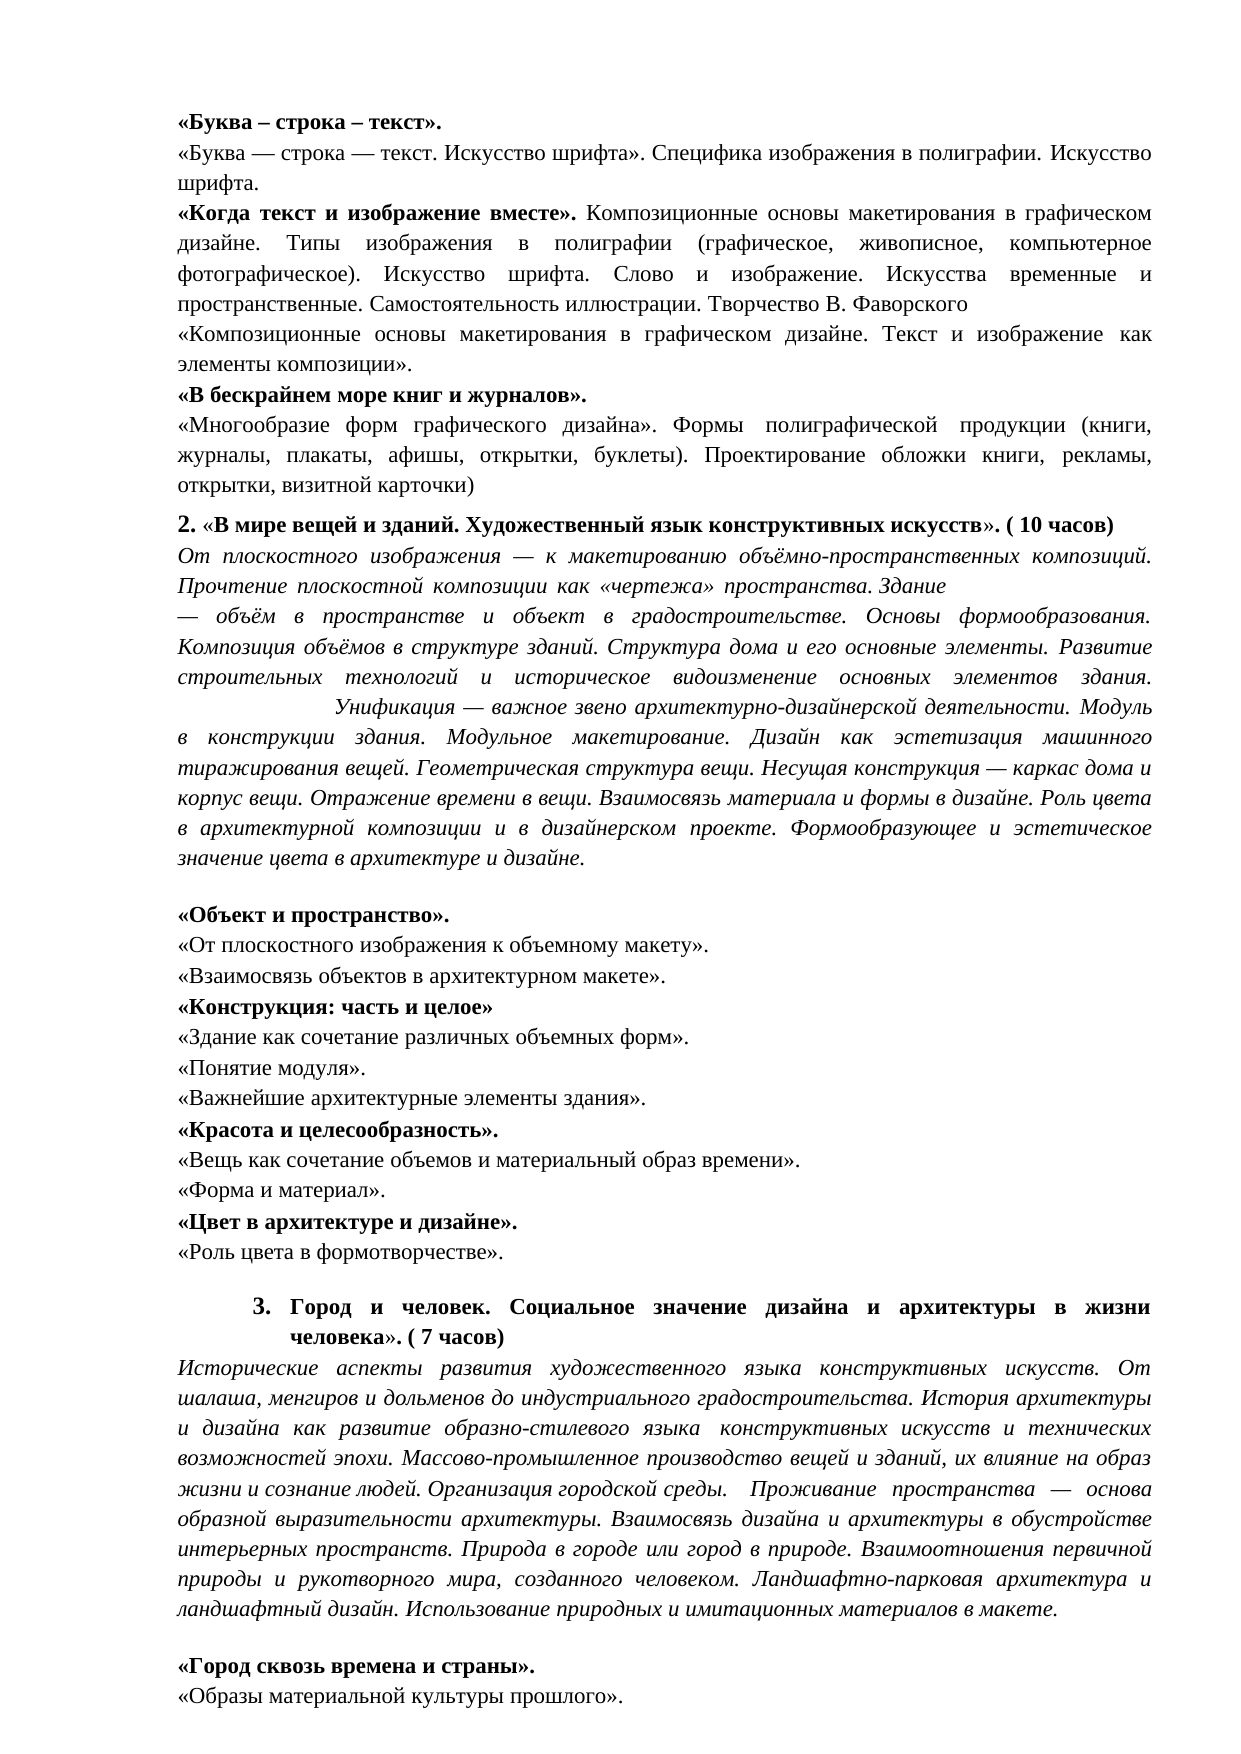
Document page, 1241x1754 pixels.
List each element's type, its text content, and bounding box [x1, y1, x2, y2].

subtitle «В мире вещей и зданий. Художественный язык конструктивных искусств». ( 10 часов) [177, 509, 1152, 537]
text «Когда текст и изображение вместе». Композиционные основы макетирования в графическом дизайне. Типы изображения в полиграфии (графическое, живописное, компьютерное фотографическое). Искусство шрифта. Слово и изображение. Искусства временные и пространственные. Самостоятельность иллюстрации. Творчество В. Фаворского [177, 199, 1152, 316]
text «Понятие модуля». [177, 1054, 1223, 1080]
subtitle «В бескрайнем море книг и журналов». [177, 381, 1223, 407]
text «Образы материальной культуры прошлого». [177, 1682, 1223, 1709]
text «Роль цвета в формотворчестве». [177, 1238, 1223, 1264]
subtitle Город и человек. Социальное значение дизайна и архитектуры в жизни человека». ( 7 часов) [252, 1291, 1151, 1350]
text «Здание как сочетание различных объемных форм». [177, 1023, 1223, 1050]
text «Взаимосвязь объектов в архитектурном макете». [177, 962, 1223, 988]
text — объём в пространстве и объект в градостроительстве. Основы формообразования. Композиция объёмов в структуре зданий. Структура дома и его основные элементы. Развитие строительных технологий и историческое видоизменение основных элементов здания. Унификация — важное звено архитектурно-дизайнерской деятельности. Модуль в конструкции здания. Модульное макетирование. Дизайн как эстетизация машинного тиражирования вещей. Геометрическая структура вещи. Несущая конструкция — каркас дома и корпус вещи. Отражение времени в вещи. Взаимосвязь материала и формы в дизайне. Роль цвета в архитектурной композиции и в дизайнерском проекте. Формообразующее и эстетическое значение цвета в архитектуре и дизайне. [177, 602, 1152, 871]
subtitle «Красота и целесообразность». [177, 1116, 1223, 1142]
text «Многообразие форм графического дизайна». Формы полиграфической продукции (книги, журналы, плакаты, афишы, открытки, буклеты). Проектирование обложки книги, рекламы, открытки, визитной карточки) [177, 411, 1152, 498]
text Исторические аспекты развития художественного языка конструктивных искусств. От шалаша, менгиров и дольменов до индустриального градостроительства. История архитектуры и дизайна как развитие образно-стилевого языка конструктивных искусств и технических возможностей эпохи. Массово-промышленное производство вещей и зданий, их влияние на образ жизни и сознание людей. Организация городской среды. Проживание пространства — основа образной выразительности архитектуры. Взаимосвязь дизайна и архитектуры в обустройстве интерьерных пространств. Природа в городе или город в природе. Взаимоотношения первичной природы и рукотворного мира, созданного человеком. Ландшафтно-парковая архитектура и ландшафтный дизайн. Использование природных и имитационных материалов в макете. [177, 1354, 1152, 1622]
subtitle «Цвет в архитектуре и дизайне». [177, 1208, 1223, 1234]
subtitle «Буква – строка – текст». [177, 108, 1223, 135]
subtitle «Объект и пространство». [177, 901, 1223, 927]
text «От плоскостного изображения к объемному макету». [177, 931, 1223, 958]
text «Важнейшие архитектурные элементы здания». [177, 1084, 1223, 1111]
subtitle «Город сквозь времена и страны». [177, 1652, 1223, 1678]
text От плоскостного изображения — к макетированию объёмно-пространственных композиций. Прочтение плоскостной композиции как «чертежа» пространства. Здание [177, 542, 1152, 599]
text «Композиционные основы макетирования в графическом дизайне. Текст и изображение как элементы композиции». [177, 320, 1152, 377]
text «Вещь как сочетание объемов и материальный образ времени». [177, 1146, 1223, 1172]
subtitle «Конструкция: часть и целое» [177, 993, 1223, 1019]
text «Форма и материал». [177, 1177, 1223, 1203]
text «Буква — строка — текст. Искусство шрифта». Специфика изображения в полиграфии. Искусство шрифта. [177, 139, 1152, 195]
